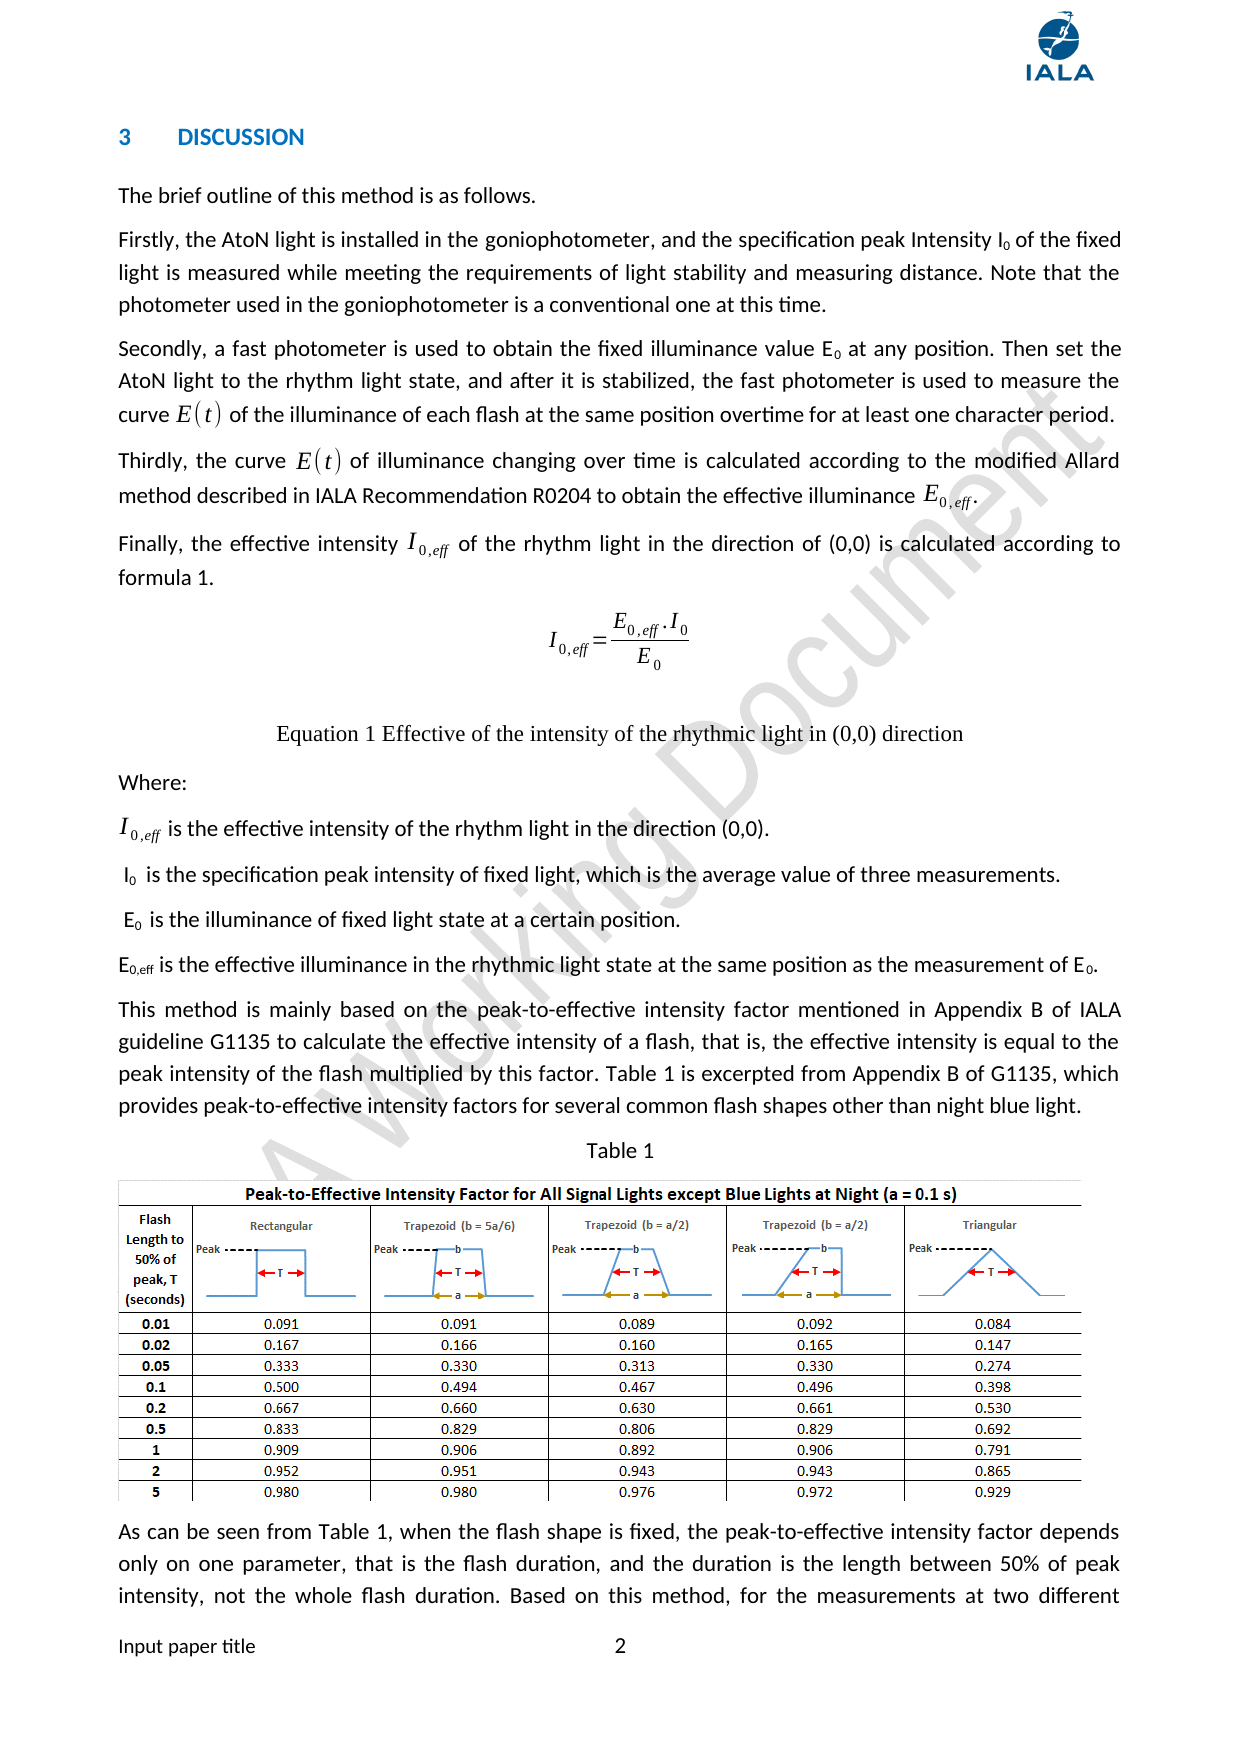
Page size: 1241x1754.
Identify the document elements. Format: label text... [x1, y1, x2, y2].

text Thirdly, the curve of illuminance changing over time is calculated according to the modified Allard method described in IALA Recommendation R0204 to obtain the effective illuminance . [118, 446, 1122, 511]
text Table 1 [118, 1136, 1122, 1164]
text The brief outline of this method is as follows. [118, 181, 1122, 209]
text This method is mainly based on the peak-to-effective intensity factor mentioned in Appendix B of IALA guideline G1135 to calculate the effective intensity of a flash, that is, the effective intensity is equal to the peak intensity of the flash multiplied by this factor. Table 1 is excerpted from Appendix B of G1135, which provides peak-to-effective intensity factors for several common flash shapes other than night blue light. [118, 995, 1122, 1119]
text Equation 1 Effective of the intensity of the rhythmic light in (0,0) direction [118, 689, 1122, 747]
text is the effective intensity of the rhythm light in the direction (0,0). [118, 813, 1122, 844]
picture [118, 1180, 1082, 1501]
text Secondly, a fast photometer is used to obtain the fixed illuminance value E0 at any position. Then set the AtoN light to the rhythm light state, and after it is stabilized, the fast photometer is used to measure the curve of the illuminance of each flash at the same position overtime for at least one character period. [118, 334, 1122, 429]
subtitle Discussion [118, 121, 1122, 151]
text Where: [118, 768, 1122, 796]
text E0 is the illuminance of fixed light state at a certain position. [118, 905, 1122, 933]
text Firstly, the AtoN light is installed in the goniophotometer, and the specification peak Intensity I0 of the fixed light is measured while meeting the requirements of light stability and measuring distance. Note that the photometer used in the goniophotometer is a conventional one at this time. [118, 225, 1122, 318]
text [118, 1517, 1122, 1609]
text E0,eff is the effective illuminance in the rhythmic light state at the same position as the measurement of E0. [118, 950, 1122, 978]
text I0 is the specification peak intensity of fixed light, which is the average value of three measurements. [118, 861, 1122, 889]
picture [1011, 3, 1106, 96]
text Finally, the effective intensity of the rhythm light in the direction of (0,0) is calculated according to formula 1. [118, 528, 1122, 591]
